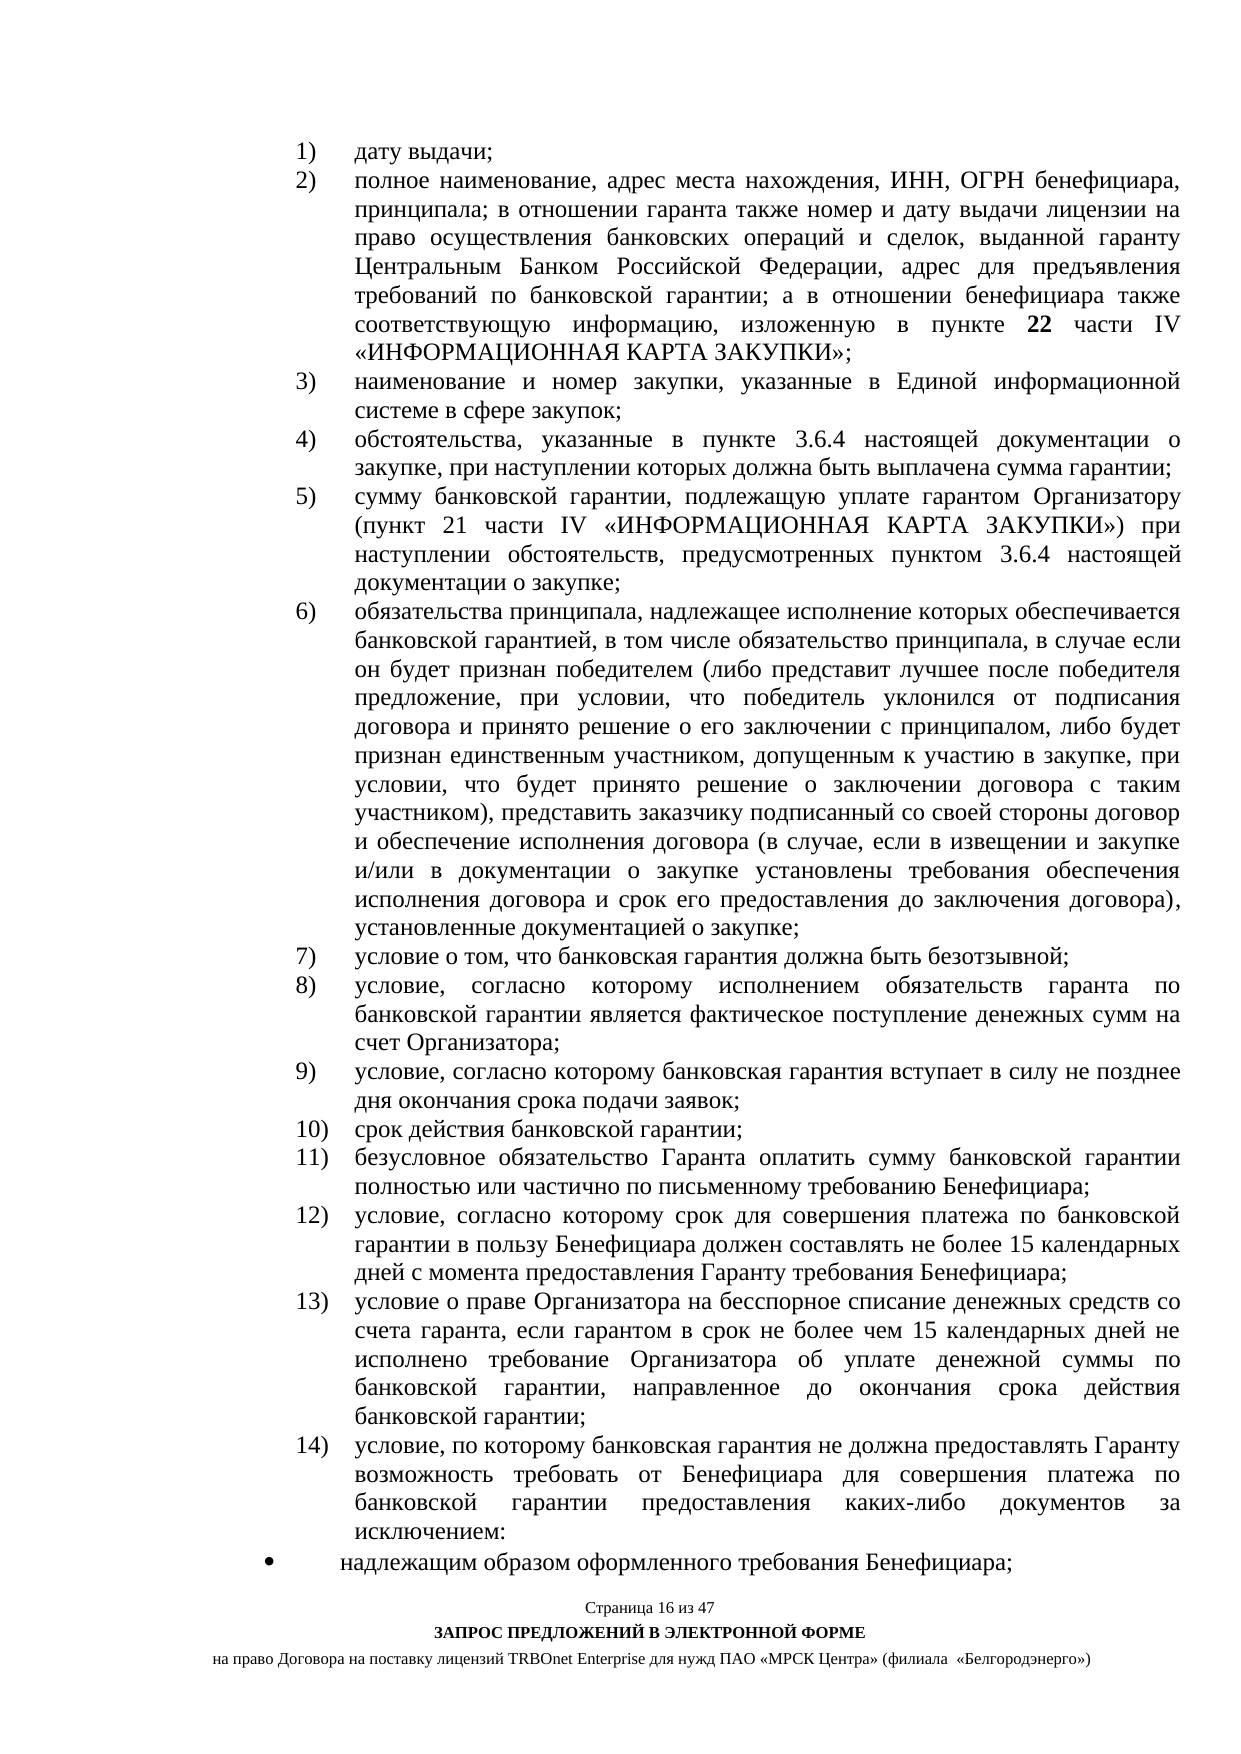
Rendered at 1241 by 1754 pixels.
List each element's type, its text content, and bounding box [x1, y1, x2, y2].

list обстоятельства, указанные в пункте 3.6.4 настоящей документации о закупке, при наступлении которых должна быть выплачена сумма гарантии; [295, 424, 1181, 481]
list условие, согласно которому исполнением обязательств гаранта по банковской гарантии является фактическое поступление денежных сумм на счет Организатора; [295, 970, 1181, 1056]
list полное наименование, адрес места нахождения, ИНН, ОГРН бенефициара, принципала; в отношении гаранта также номер и дату выдачи лицензии на право осуществления банковских операций и сделок, выданной гаранту Центральным Банком Российской Федерации, адрес для предъявления требований по банковской гарантии; а в отношении бенефициара также соответствующую информацию, изложенную в пункте 22 части IV «ИНФОРМАЦИОННАЯ КАРТА ЗАКУПКИ»; [295, 165, 1181, 366]
list надлежащим образом оформленного требования Бенефициара; [265, 1547, 1181, 1576]
list условие о праве Организатора на бесспорное списание денежных средств со счета гаранта, если гарантом в срок не более чем 15 календарных дней не исполнено требование Организатора об уплате денежной суммы по банковской гарантии, направленное до окончания срока действия банковской гарантии; [295, 1286, 1181, 1430]
list условие о том, что банковская гарантия должна быть безотзывной; [295, 941, 1181, 970]
list условие, по которому банковская гарантия не должна предоставлять Гаранту возможность требовать от Бенефициара для совершения платежа по банковской гарантии предоставления каких-либо документов за исключением: [295, 1430, 1181, 1545]
list безусловное обязательство Гаранта оплатить сумму банковской гарантии полностью или частично по письменному требованию Бенефициара; [295, 1142, 1181, 1200]
list дату выдачи; [295, 136, 1181, 165]
list срок действия банковской гарантии; [295, 1114, 1181, 1142]
list сумму банковской гарантии, подлежащую уплате гарантом Организатору (пункт 21 части IV «ИНФОРМАЦИОННАЯ КАРТА ЗАКУПКИ») при наступлении обстоятельств, предусмотренных пунктом 3.6.4 настоящей документации о закупке; [295, 481, 1181, 596]
list обязательства принципала, надлежащее исполнение которых обеспечивается банковской гарантией, в том числе обязательство принципала, в случае если он будет признан победителем (либо представит лучшее после победителя предложение, при условии, что победитель уклонился от подписания договора и принято решение о его заключении с принципалом, либо будет признан единственным участником, допущенным к участию в закупке, при условии, что будет принято решение о заключении договора с таким участником), представить заказчику подписанный со своей стороны договор и обеспечение исполнения договора (в случае, если в извещении и закупке и/или в документации о закупке установлены требования обеспечения исполнения договора и срок его предоставления до заключения договора), установленные документацией о закупке; [295, 596, 1181, 941]
list наименование и номер закупки, указанные в Единой информационной системе в сфере закупок; [295, 366, 1181, 424]
list условие, согласно которому банковская гарантия вступает в силу не позднее дня окончания срока подачи заявок; [295, 1056, 1181, 1114]
list условие, согласно которому срок для совершения платежа по банковской гарантии в пользу Бенефициара должен составлять не более 15 календарных дней с момента предоставления Гаранту требования Бенефициара; [295, 1200, 1181, 1286]
